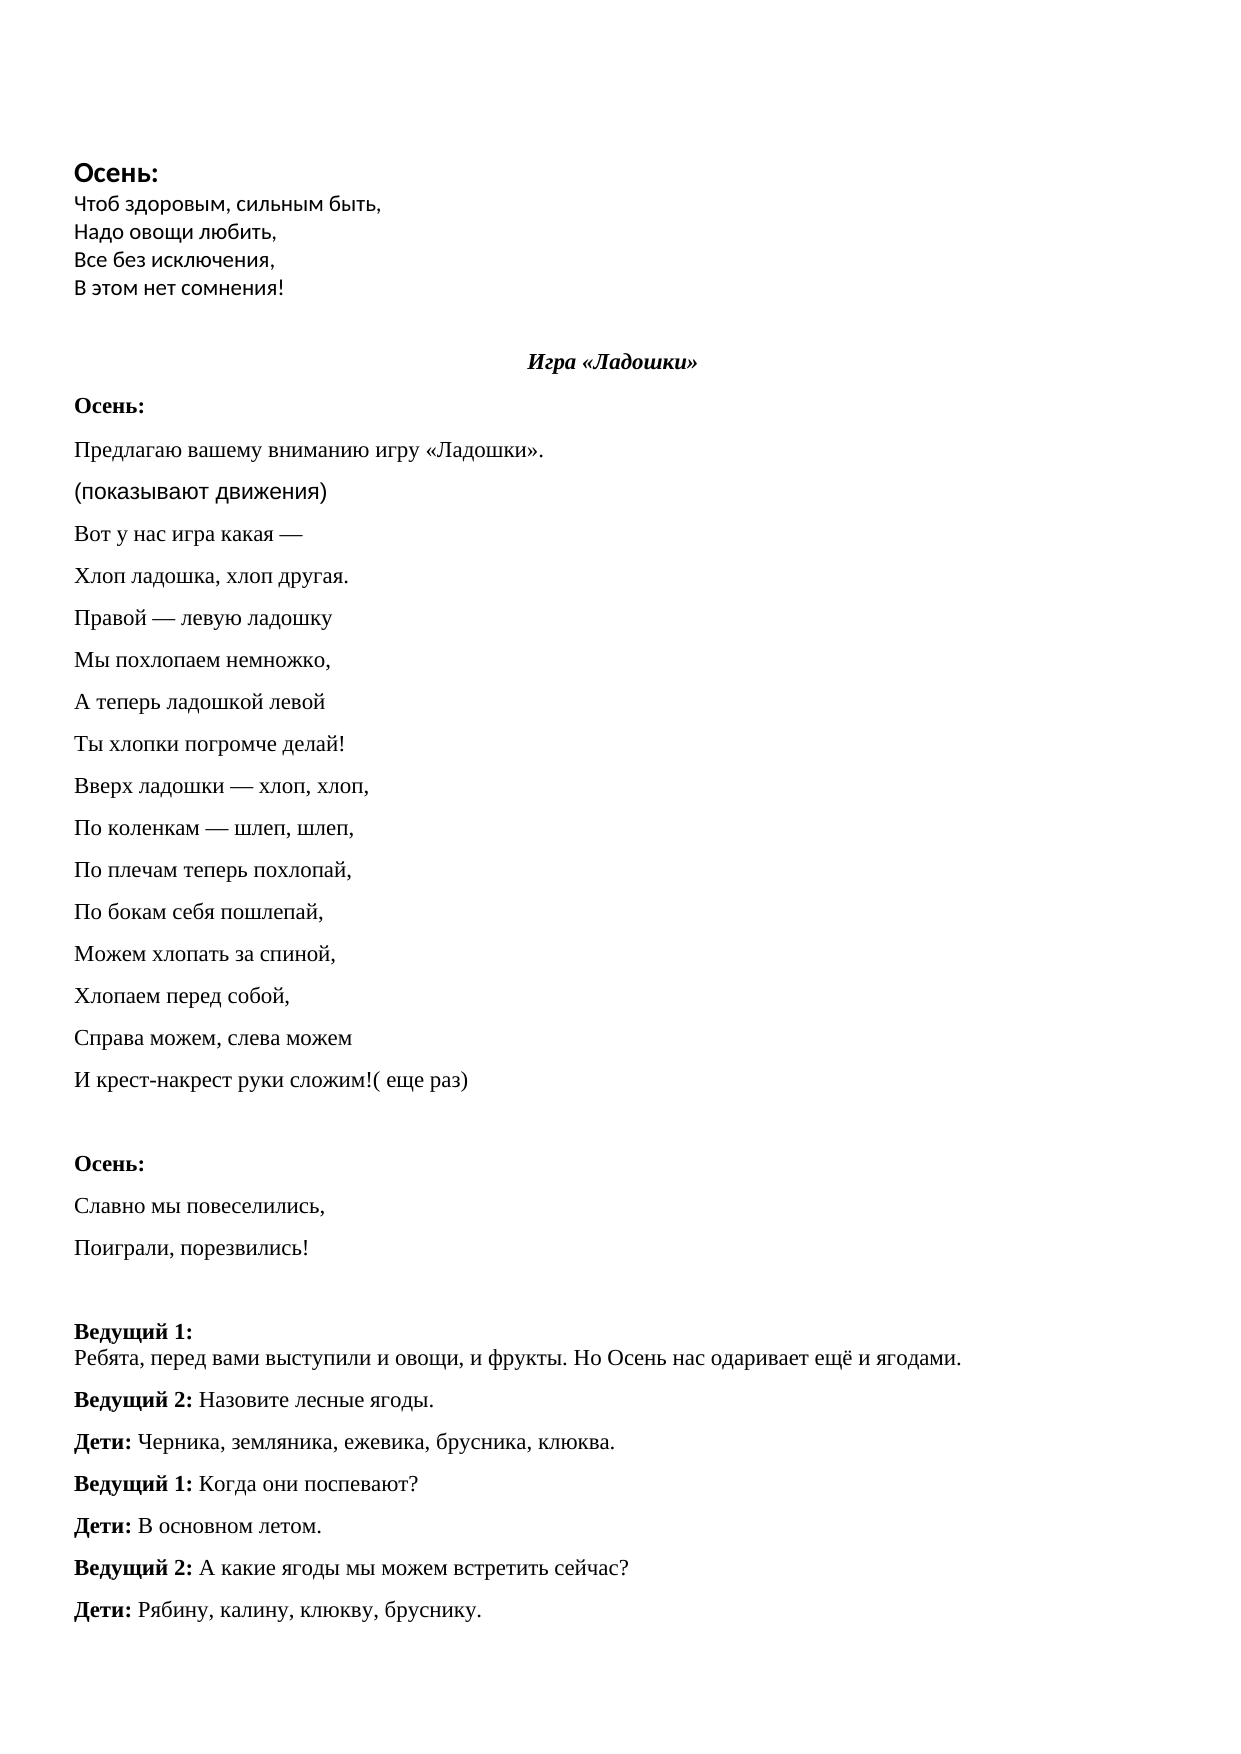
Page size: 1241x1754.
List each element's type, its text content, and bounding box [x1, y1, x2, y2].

text Ведущий 1: Когда они поспевают? [74, 1470, 1152, 1496]
text Правой — левую ладошку [74, 604, 1152, 630]
text По коленкам — шлеп, шлеп, [74, 814, 1152, 840]
text Чтоб здоровым, сильным быть, [74, 189, 1152, 217]
text Дети: В основном летом. [74, 1512, 1152, 1538]
text Поиграли, порезвились! [74, 1234, 1152, 1260]
text Хлопаем перед собой, [74, 982, 1152, 1008]
text Надо овощи любить, [74, 217, 1152, 245]
text По плечам теперь похлопай, [74, 856, 1152, 882]
text Хлоп ладошка, хлоп другая. [74, 562, 1152, 588]
text Мы похлопаем немножко, [74, 646, 1152, 672]
text А теперь ладошкой левой [74, 688, 1152, 714]
text Предлагаю вашему вниманию игру «Ладошки». [74, 434, 1152, 462]
text Осень: [74, 1150, 1152, 1176]
text Осень: [74, 154, 1152, 189]
text По бокам себя пошлепай, [74, 898, 1152, 924]
text Ты хлопки погромче делай! [74, 730, 1152, 756]
text В этом нет сомнения! [74, 273, 1152, 301]
text Ведущий 2: Назовите лесные ягоды. [74, 1386, 1152, 1412]
text (показывают движения) [74, 478, 1152, 504]
text Справа можем, слева можем [74, 1024, 1152, 1050]
text Осень: [74, 390, 1152, 418]
text Ведущий 2: А какие ягоды мы можем встретить сейчас? [74, 1554, 1152, 1580]
text Дети: Черника, земляника, ежевика, брусника, клюква. [74, 1428, 1152, 1454]
text Все без исключения, [74, 245, 1152, 273]
text Можем хлопать за спиной, [74, 940, 1152, 966]
text Славно мы повеселились, [74, 1192, 1152, 1218]
text Вот у нас игра какая — [74, 520, 1152, 546]
text Дети: Рябину, калину, клюкву, бруснику. [74, 1596, 1152, 1622]
text Игра «Ладошки» [74, 346, 1152, 374]
text Ведущий 1: Ребята, перед вами выступили и овощи, и фрукты. Но Осень нас одаривает ещё и ягодами. [74, 1318, 1152, 1370]
text И крест-накрест руки сложим!( еще раз) [74, 1066, 1152, 1092]
text Вверх ладошки — хлоп, хлоп, [74, 772, 1152, 798]
